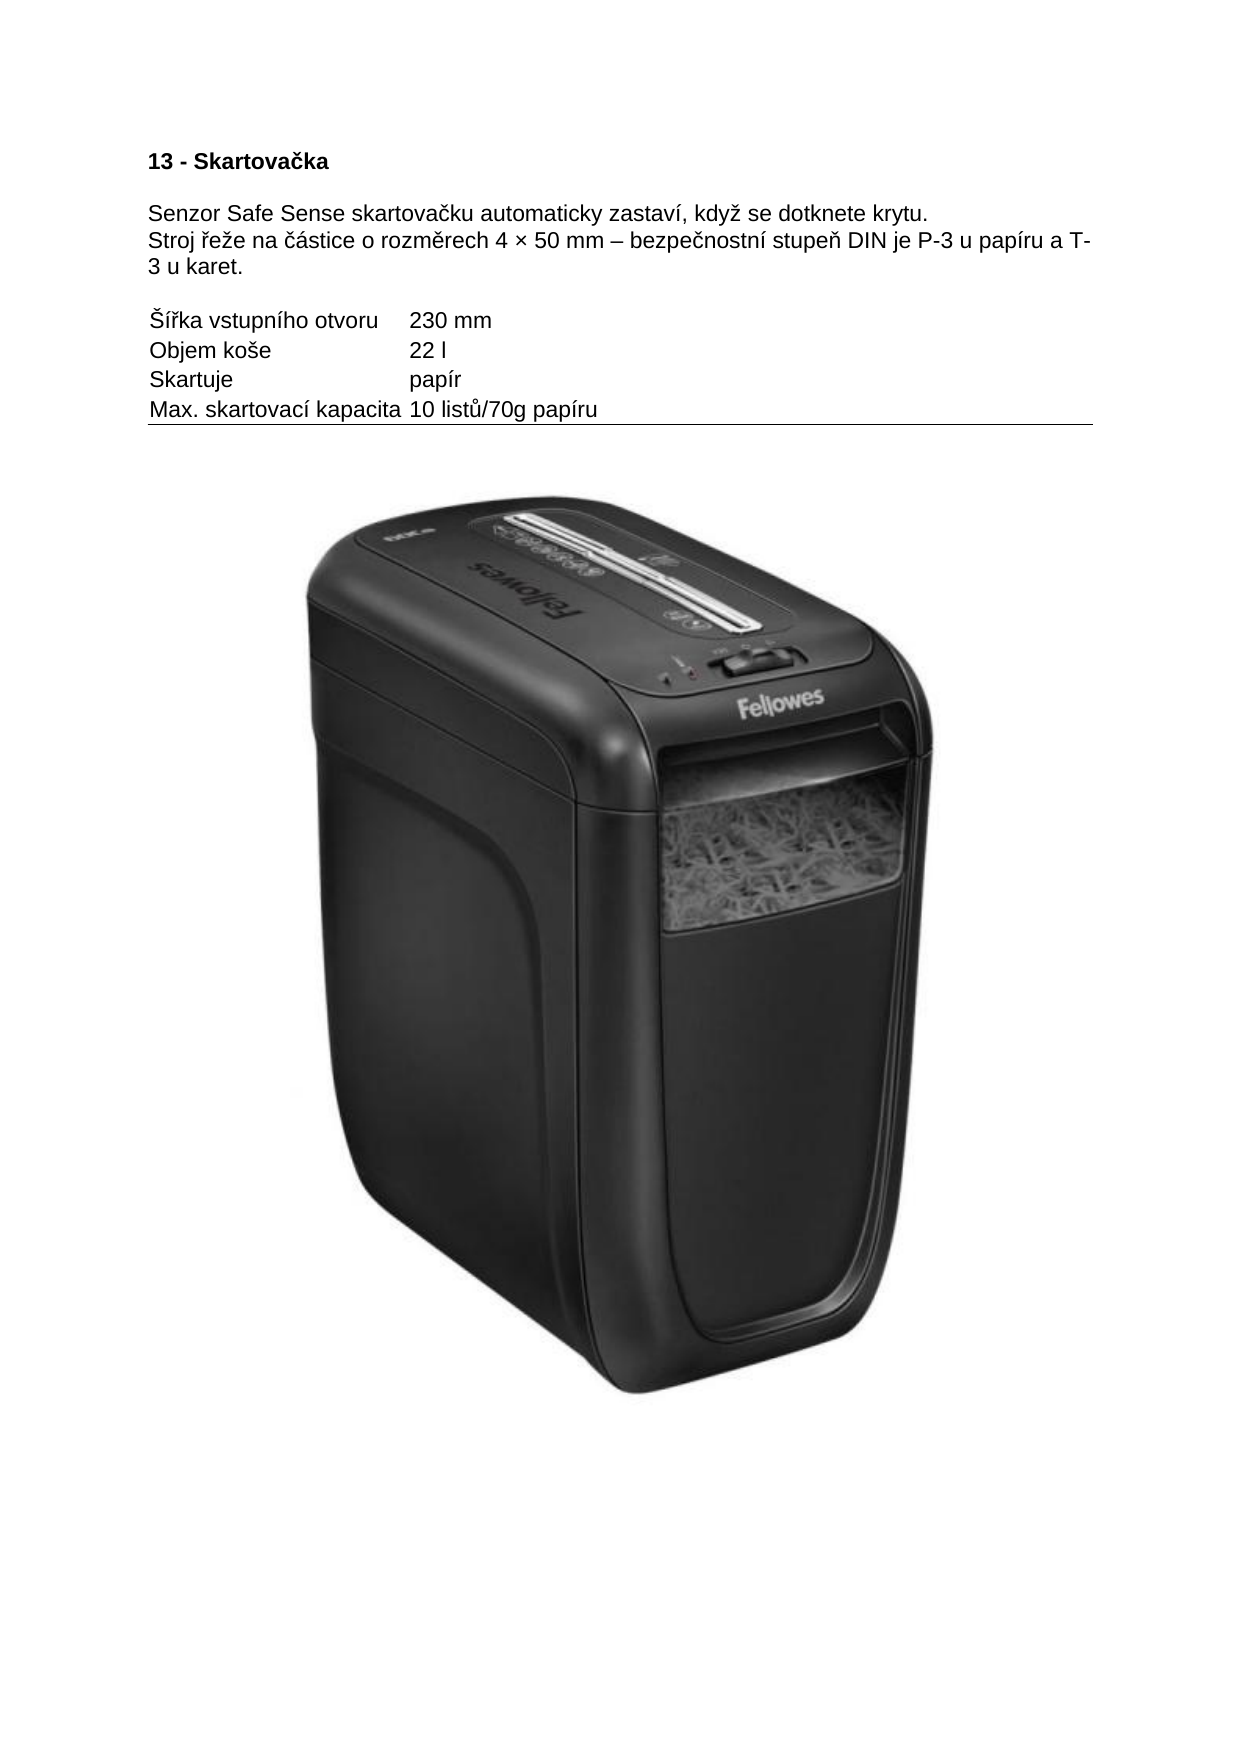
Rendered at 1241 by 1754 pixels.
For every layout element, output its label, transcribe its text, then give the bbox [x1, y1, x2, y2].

text 13 - Skartovačka [148, 148, 1093, 174]
picture [290, 480, 950, 1418]
table_cell Max. skartovací kapacita [148, 394, 407, 424]
text Stroj řeže na částice o rozměrech 4 × 50 mm – bezpečnostní stupeň DIN je P-3 u papíru a T-3 u karet. [148, 227, 1093, 279]
table_cell 22 l [408, 335, 604, 365]
table_cell 10 listů/70g papíru [408, 394, 604, 424]
table_header 230 mm [408, 306, 604, 335]
table_cell papír [408, 365, 604, 394]
table_cell Objem koše [148, 335, 407, 365]
text Senzor Safe Sense skartovačku automaticky zastaví, když se dotknete krytu. [148, 200, 1093, 227]
table_header Šířka vstupního otvoru [148, 306, 407, 335]
table_cell Skartuje [148, 365, 407, 394]
